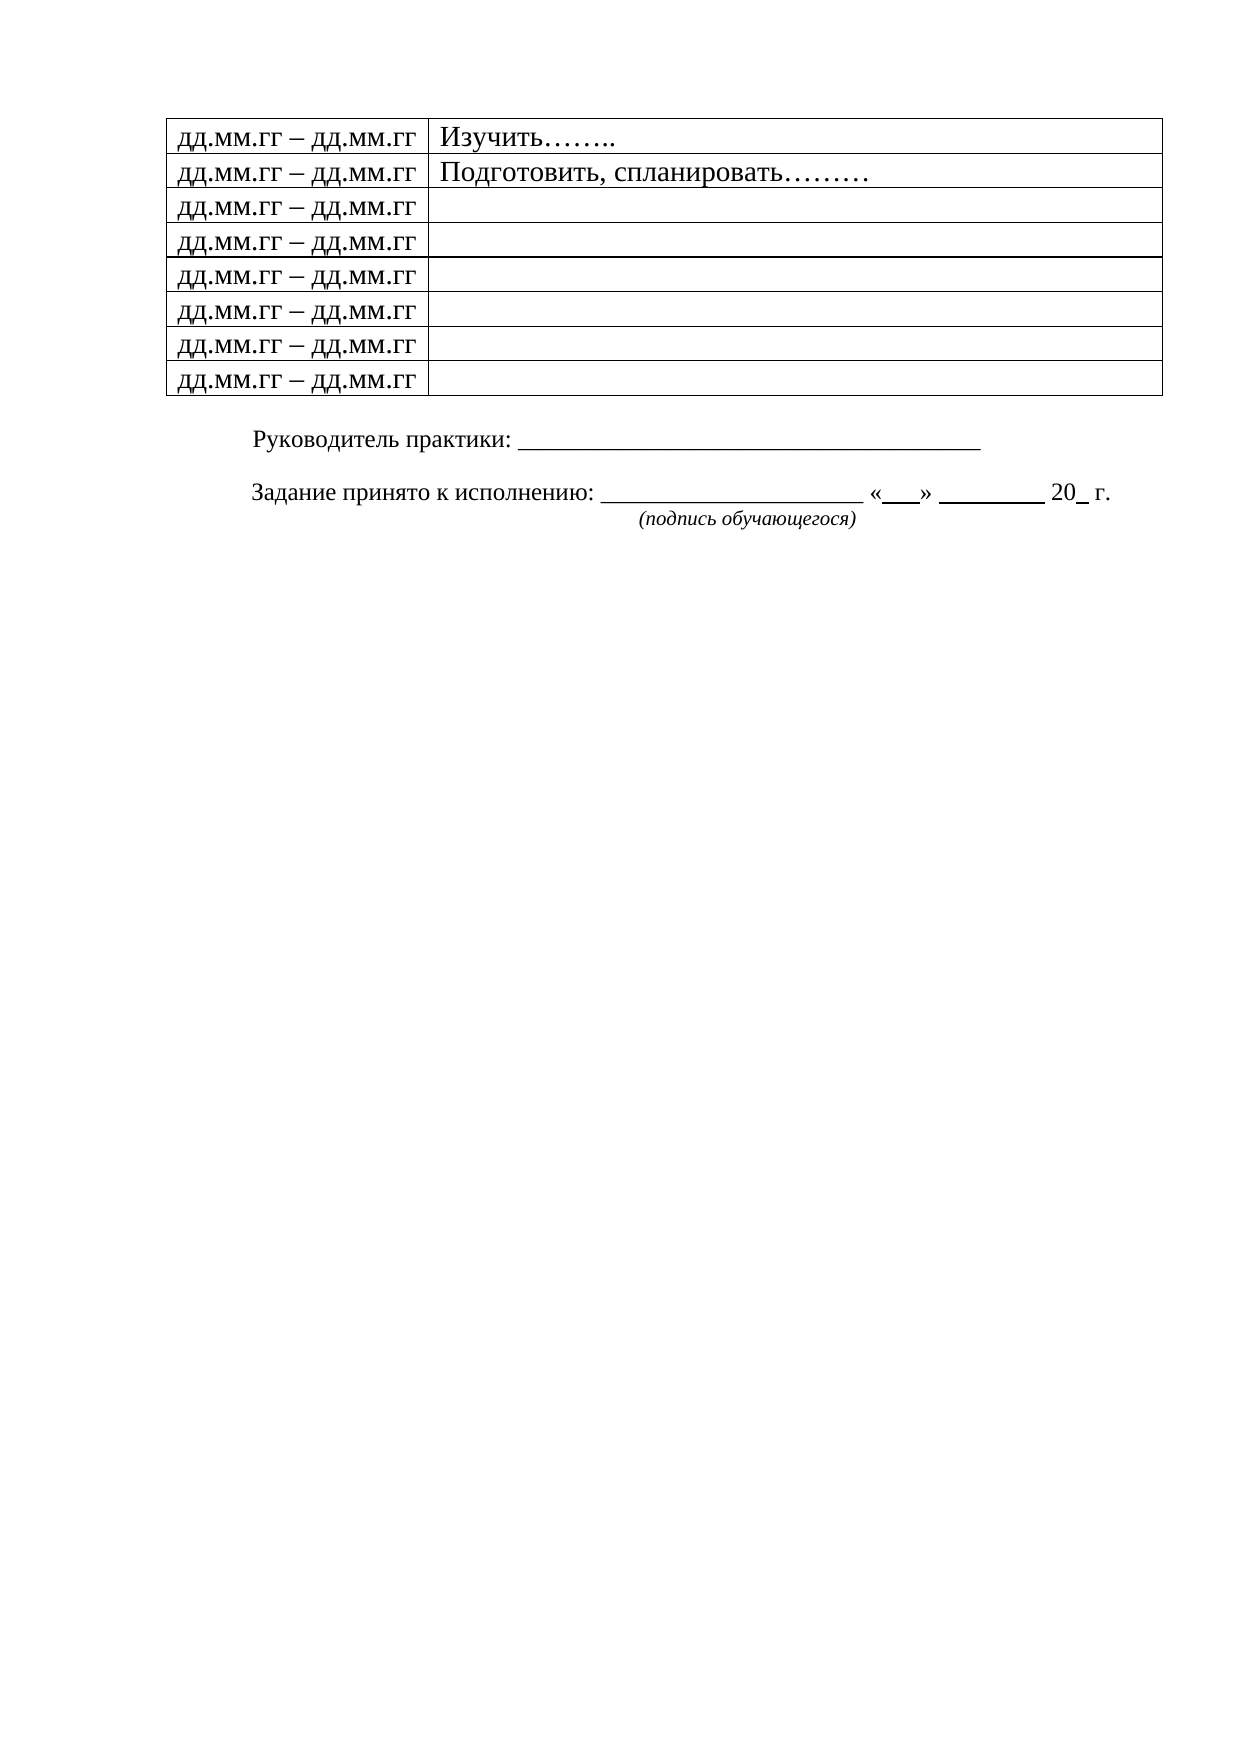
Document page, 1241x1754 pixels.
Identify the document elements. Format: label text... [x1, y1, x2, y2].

table_cell дд.мм.гг – дд.мм.гг [167, 258, 428, 291]
table_cell [429, 223, 1162, 256]
table_cell [429, 258, 1162, 291]
table_cell Подготовить, спланировать……… [429, 154, 1162, 187]
table_cell Изучить…….. [429, 119, 1162, 153]
table_cell дд.мм.гг – дд.мм.гг [167, 119, 428, 153]
table_cell [429, 188, 1162, 222]
table_cell [429, 361, 1162, 395]
table_cell дд.мм.гг – дд.мм.гг [167, 292, 428, 326]
text (подпись обучающегося) [177, 506, 1152, 530]
text Задание принято к исполнению: _____________________ « » 20 г. [177, 477, 1152, 506]
text Руководитель практики: _____________________________________ [177, 424, 1152, 453]
table_cell дд.мм.гг – дд.мм.гг [167, 361, 428, 395]
table_cell [429, 327, 1162, 360]
table_cell дд.мм.гг – дд.мм.гг [167, 327, 428, 360]
table_cell [429, 292, 1162, 326]
table_cell дд.мм.гг – дд.мм.гг [167, 223, 428, 256]
table_cell дд.мм.гг – дд.мм.гг [167, 154, 428, 187]
table_cell дд.мм.гг – дд.мм.гг [167, 188, 428, 222]
